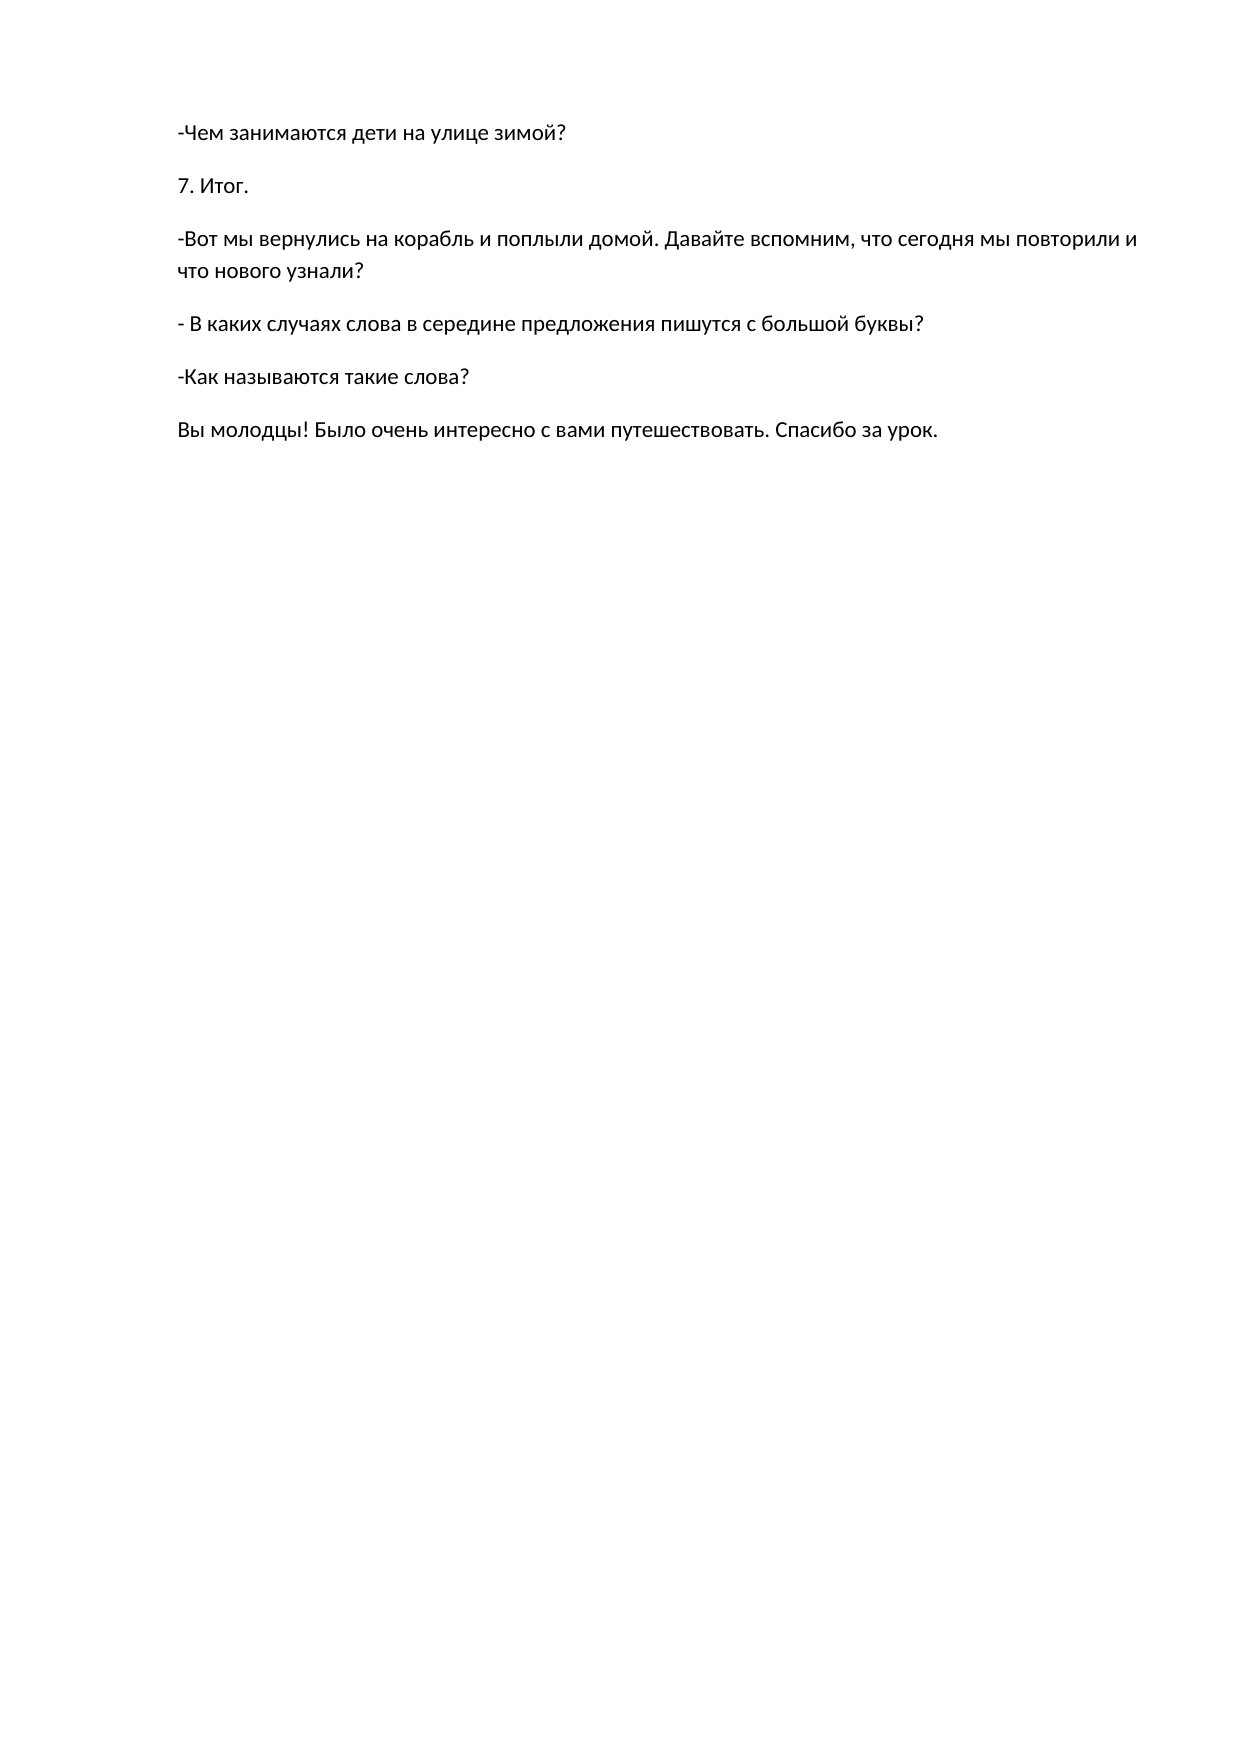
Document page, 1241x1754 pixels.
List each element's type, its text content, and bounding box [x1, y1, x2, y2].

text Вы молодцы! Было очень интересно с вами путешествовать. Спасибо за урок. [177, 415, 1152, 443]
text -Как называются такие слова? [177, 362, 1152, 390]
text - В каких случаях слова в середине предложения пишутся с большой буквы? [177, 309, 1152, 337]
text 7. Итог. [177, 171, 1152, 199]
text -Чем занимаются дети на улице зимой? [177, 118, 1152, 146]
text -Вот мы вернулись на корабль и поплыли домой. Давайте вспомним, что сегодня мы повторили и что нового узнали? [177, 224, 1152, 284]
